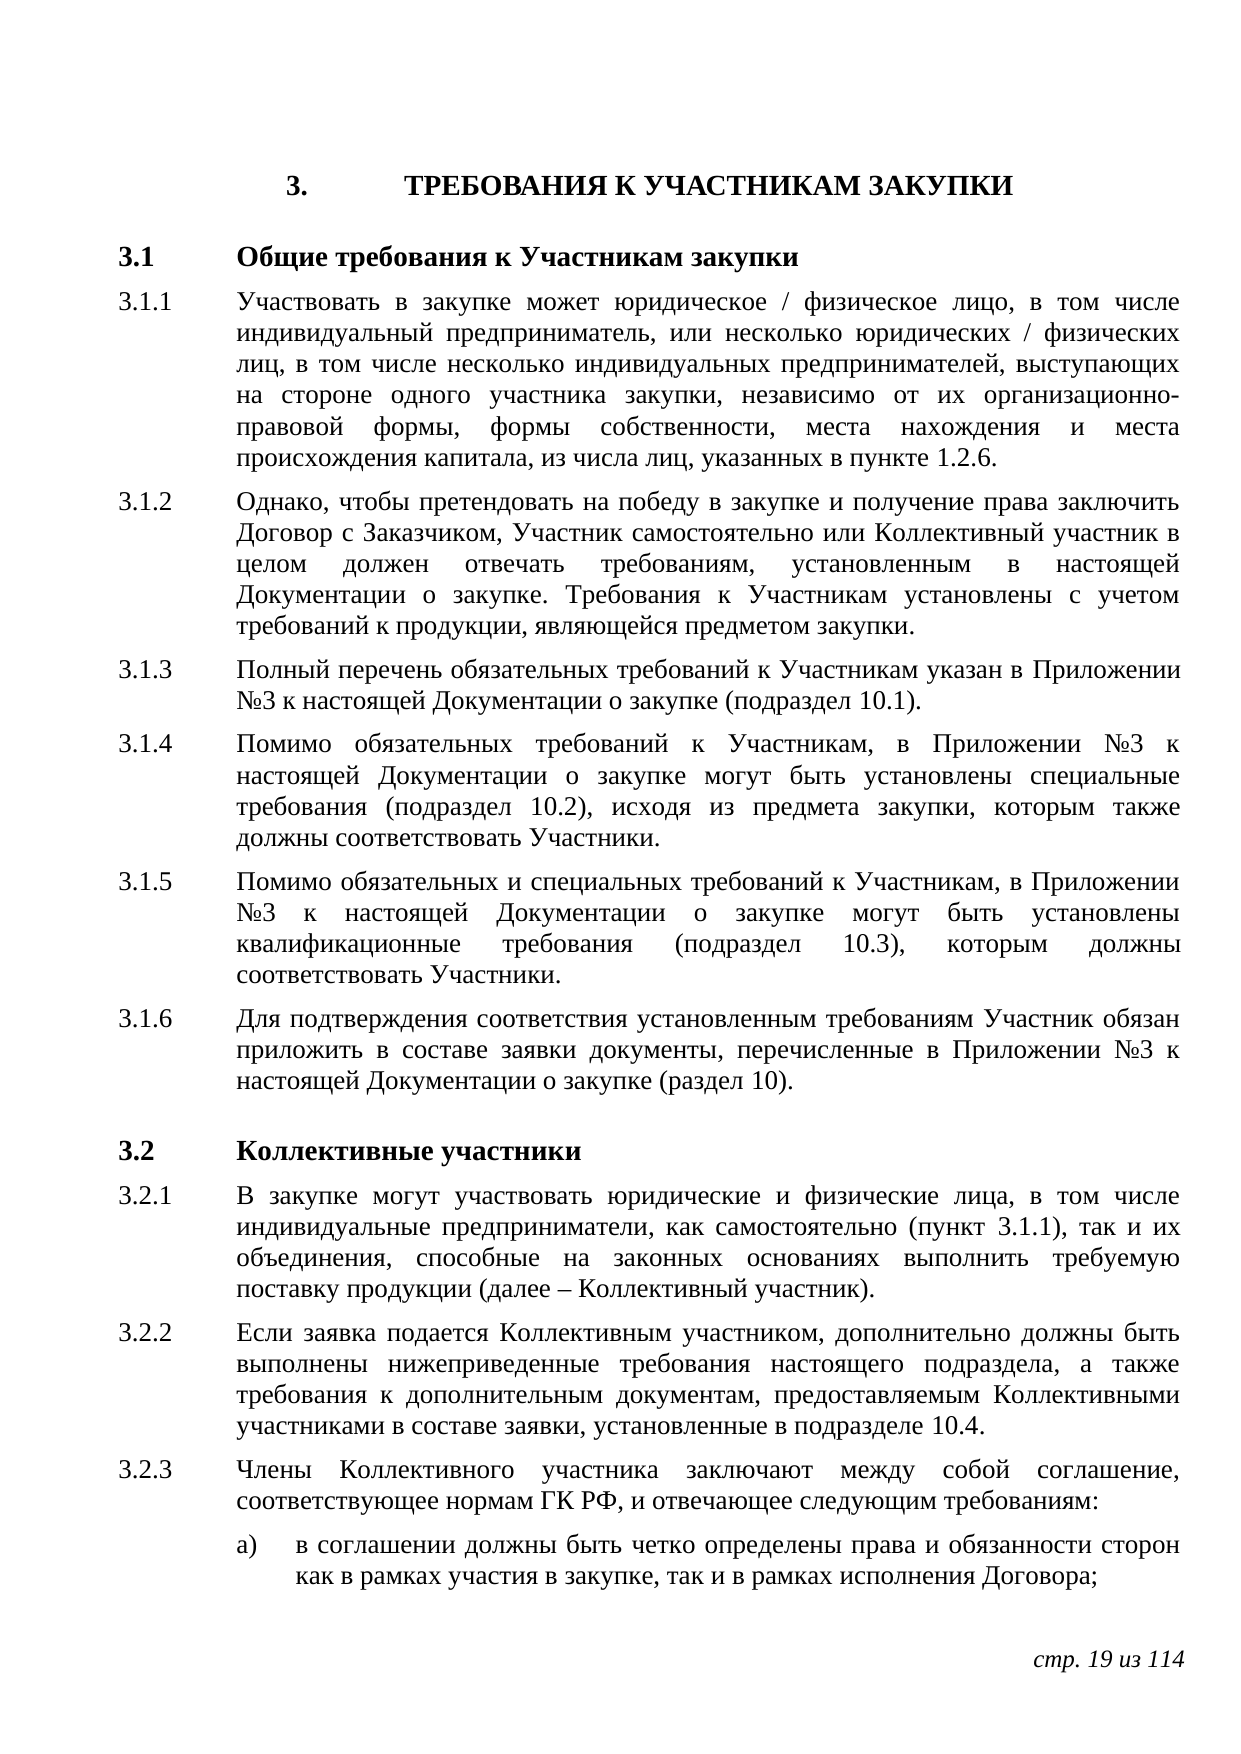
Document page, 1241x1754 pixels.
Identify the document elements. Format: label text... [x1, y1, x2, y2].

text Помимо обязательных требований к Участникам, в Приложении №3 к настоящей Документации о закупке могут быть установлены специальные требования (подраздел 10.2), исходя из предмета закупки, которым также должны соответствовать Участники. [118, 728, 1181, 852]
text В закупке могут участвовать юридические и физические лица, в том числе индивидуальные предприниматели, как самостоятельно (пункт 3.1.1), так и их объединения, способные на законных основаниях выполнить требуемую поставку продукции (далее – Коллективный участник). [118, 1179, 1181, 1303]
text Если заявка подается Коллективным участником, дополнительно должны быть выполнены нижеприведенные требования настоящего подраздела, а также требования к дополнительным документам, предоставляемым Коллективными участниками в составе заявки, установленные в подразделе 10.4. [118, 1316, 1181, 1440]
text Для подтверждения соответствия установленным требованиям Участник обязан приложить в составе заявки документы, перечисленные в Приложении №3 к настоящей Документации о закупке (раздел 10). [118, 1002, 1181, 1095]
text Полный перечень обязательных требований к Участникам указан в Приложении №3 к настоящей Документации о закупке (подраздел 10.1). [118, 653, 1181, 715]
text Однако, чтобы претендовать на победу в закупке и получение права заключить Договор с Заказчиком, Участник самостоятельно или Коллективный участник в целом должен отвечать требованиям, установленным в настоящей Документации о закупке. Требования к Участникам установлены с учетом требований к продукции, являющейся предметом закупки. [118, 484, 1181, 640]
text Члены Коллективного участника заключают между собой соглашение, соответствующее нормам ГК РФ, и отвечающее следующим требованиям: [118, 1453, 1181, 1515]
subtitle Общие требования к Участникам закупки [118, 239, 1181, 273]
subtitle Коллективные участники [118, 1133, 1181, 1166]
text в соглашении должны быть четко определены права и обязанности сторон как в рамках участия в закупке, так и в рамках исполнения Договора; [236, 1528, 1181, 1590]
text Помимо обязательных и специальных требований к Участникам, в Приложении №3 к настоящей Документации о закупке могут быть установлены квалификационные требования (подраздел 10.3), которым должны соответствовать Участники. [118, 865, 1181, 989]
subtitle ТРЕБОВАНИЯ К УЧАСТНИКАМ ЗАКУПКИ [118, 168, 1181, 202]
text Участвовать в закупке может юридическое / физическое лицо, в том числе индивидуальный предприниматель, или несколько юридических / физических лиц, в том числе несколько индивидуальных предпринимателей, выступающих на стороне одного участника закупки, независимо от их организационно-правовой формы, формы собственности, места нахождения и места происхождения капитала, из числа лиц, указанных в пункте 1.2.6. [118, 285, 1181, 472]
